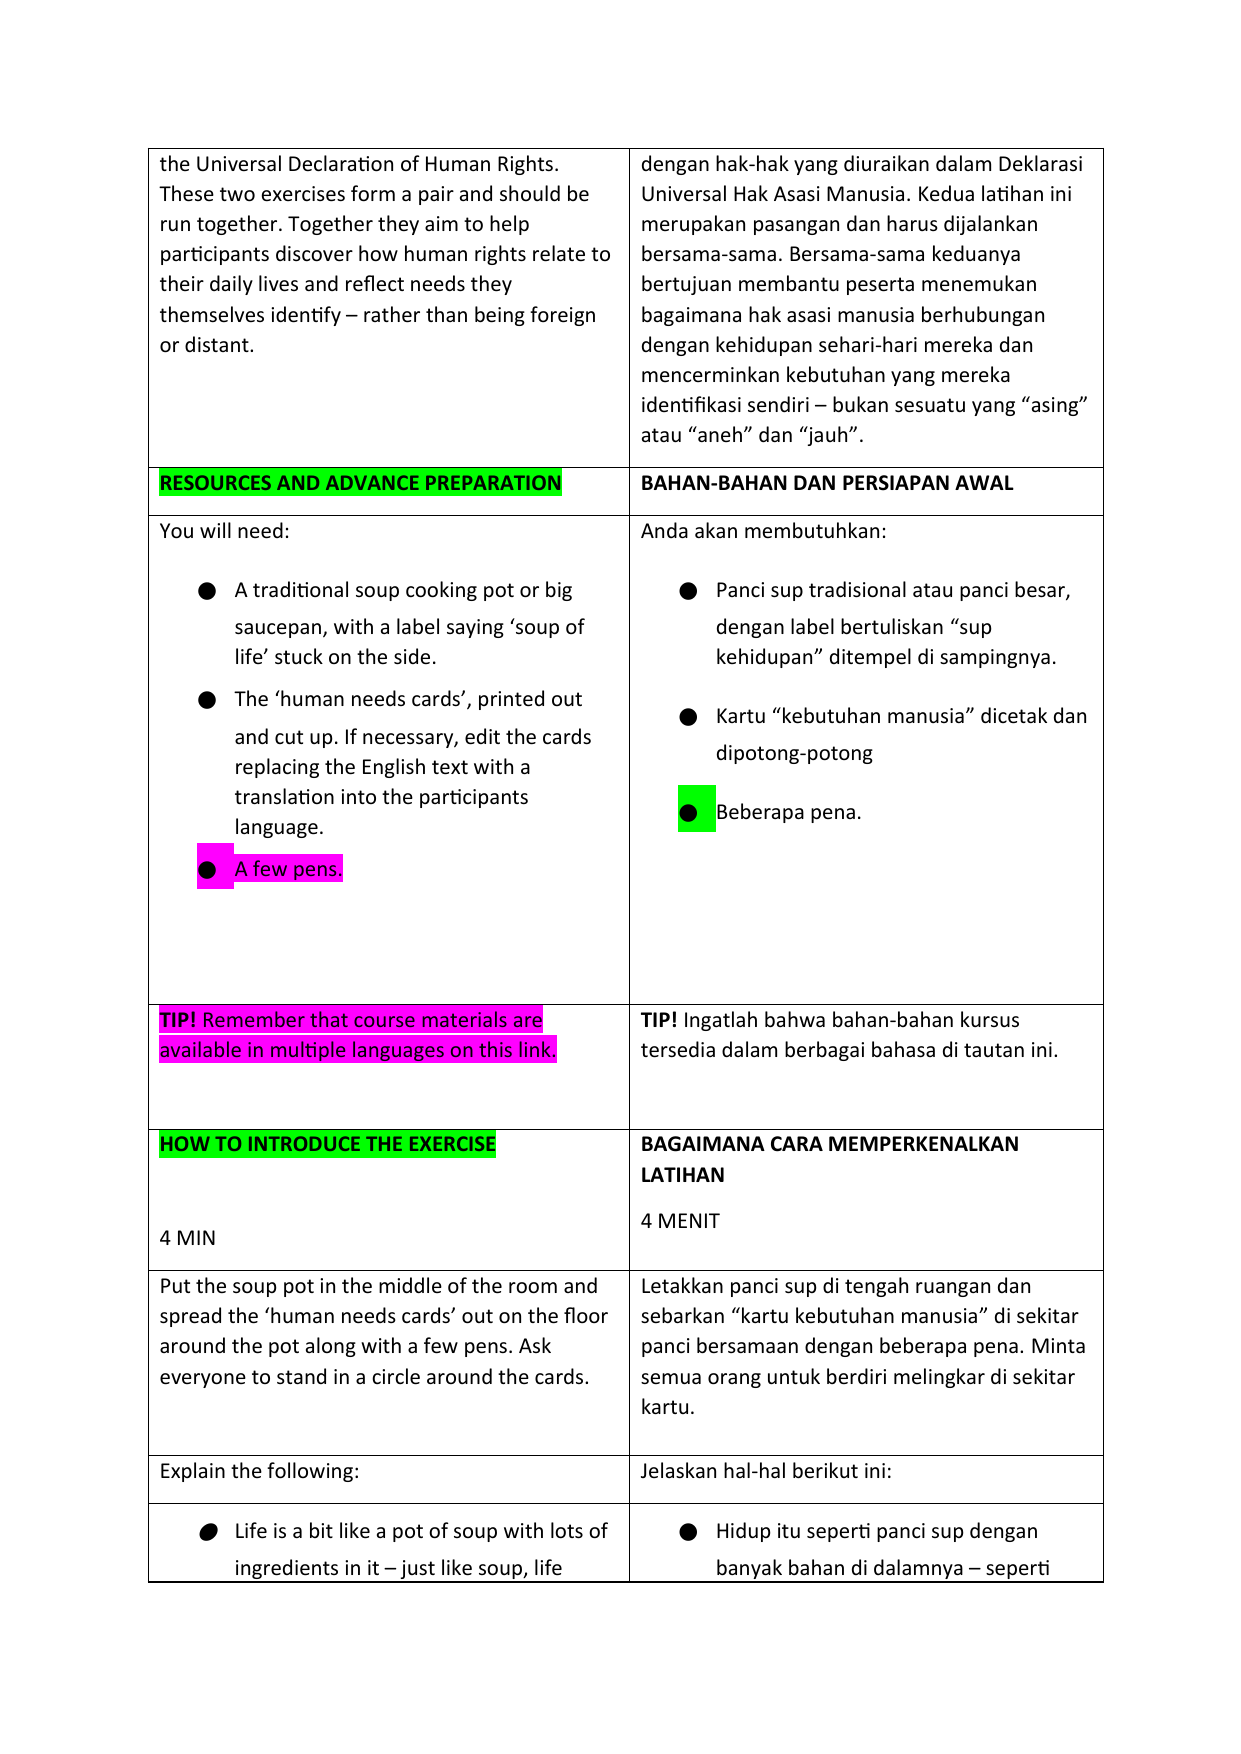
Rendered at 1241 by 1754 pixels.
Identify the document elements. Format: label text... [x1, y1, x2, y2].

table_cell BAGAIMANA CARA MEMPERKENALKAN LATIHAN 4 MENIT [630, 1130, 1103, 1270]
table_cell Put the soup pot in the middle of the room and spread the ‘human needs cards’ out on the floor around the pot along with a few pens. Ask everyone to stand in a circle around the cards. [149, 1271, 629, 1455]
table_cell RESOURCES AND ADVANCE PREPARATION [149, 468, 629, 515]
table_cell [149, 1504, 629, 1581]
table_cell BAHAN-BAHAN DAN PERSIAPAN AWAL [630, 468, 1103, 515]
table_cell Anda akan membutuhkan: Panci sup tradisional atau panci besar, dengan label bertuliskan “sup kehidupan” ditempel di sampingnya. Kartu “kebutuhan manusia” dicetak dan dipotong-potong Beberapa pena. [630, 516, 1103, 1004]
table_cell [630, 1504, 1103, 1581]
table_cell Letakkan panci sup di tengah ruangan dan sebarkan “kartu kebutuhan manusia” di sekitar panci bersamaan dengan beberapa pena. Minta semua orang untuk berdiri melingkar di sekitar kartu. [630, 1271, 1103, 1455]
table_cell Explain the following: [149, 1456, 629, 1503]
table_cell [149, 149, 629, 467]
table_cell You will need: A traditional soup cooking pot or big saucepan, with a label saying ‘soup of life’ stuck on the side. The ‘human needs cards’, printed out and cut up. If necessary, edit the cards replacing the English text with a translation into the participants language. A few pens. [149, 516, 629, 1004]
table_cell TIP! Remember that course materials are available in multiple languages on this link. [149, 1005, 629, 1128]
table_cell TIP! Ingatlah bahwa bahan-bahan kursus tersedia dalam berbagai bahasa di tautan ini. [630, 1005, 1103, 1128]
table_cell HOW TO INTRODUCE THE EXERCISE 4 MIN [149, 1130, 629, 1270]
table_cell Jelaskan hal-hal berikut ini: [630, 1456, 1103, 1503]
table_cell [630, 149, 1103, 467]
